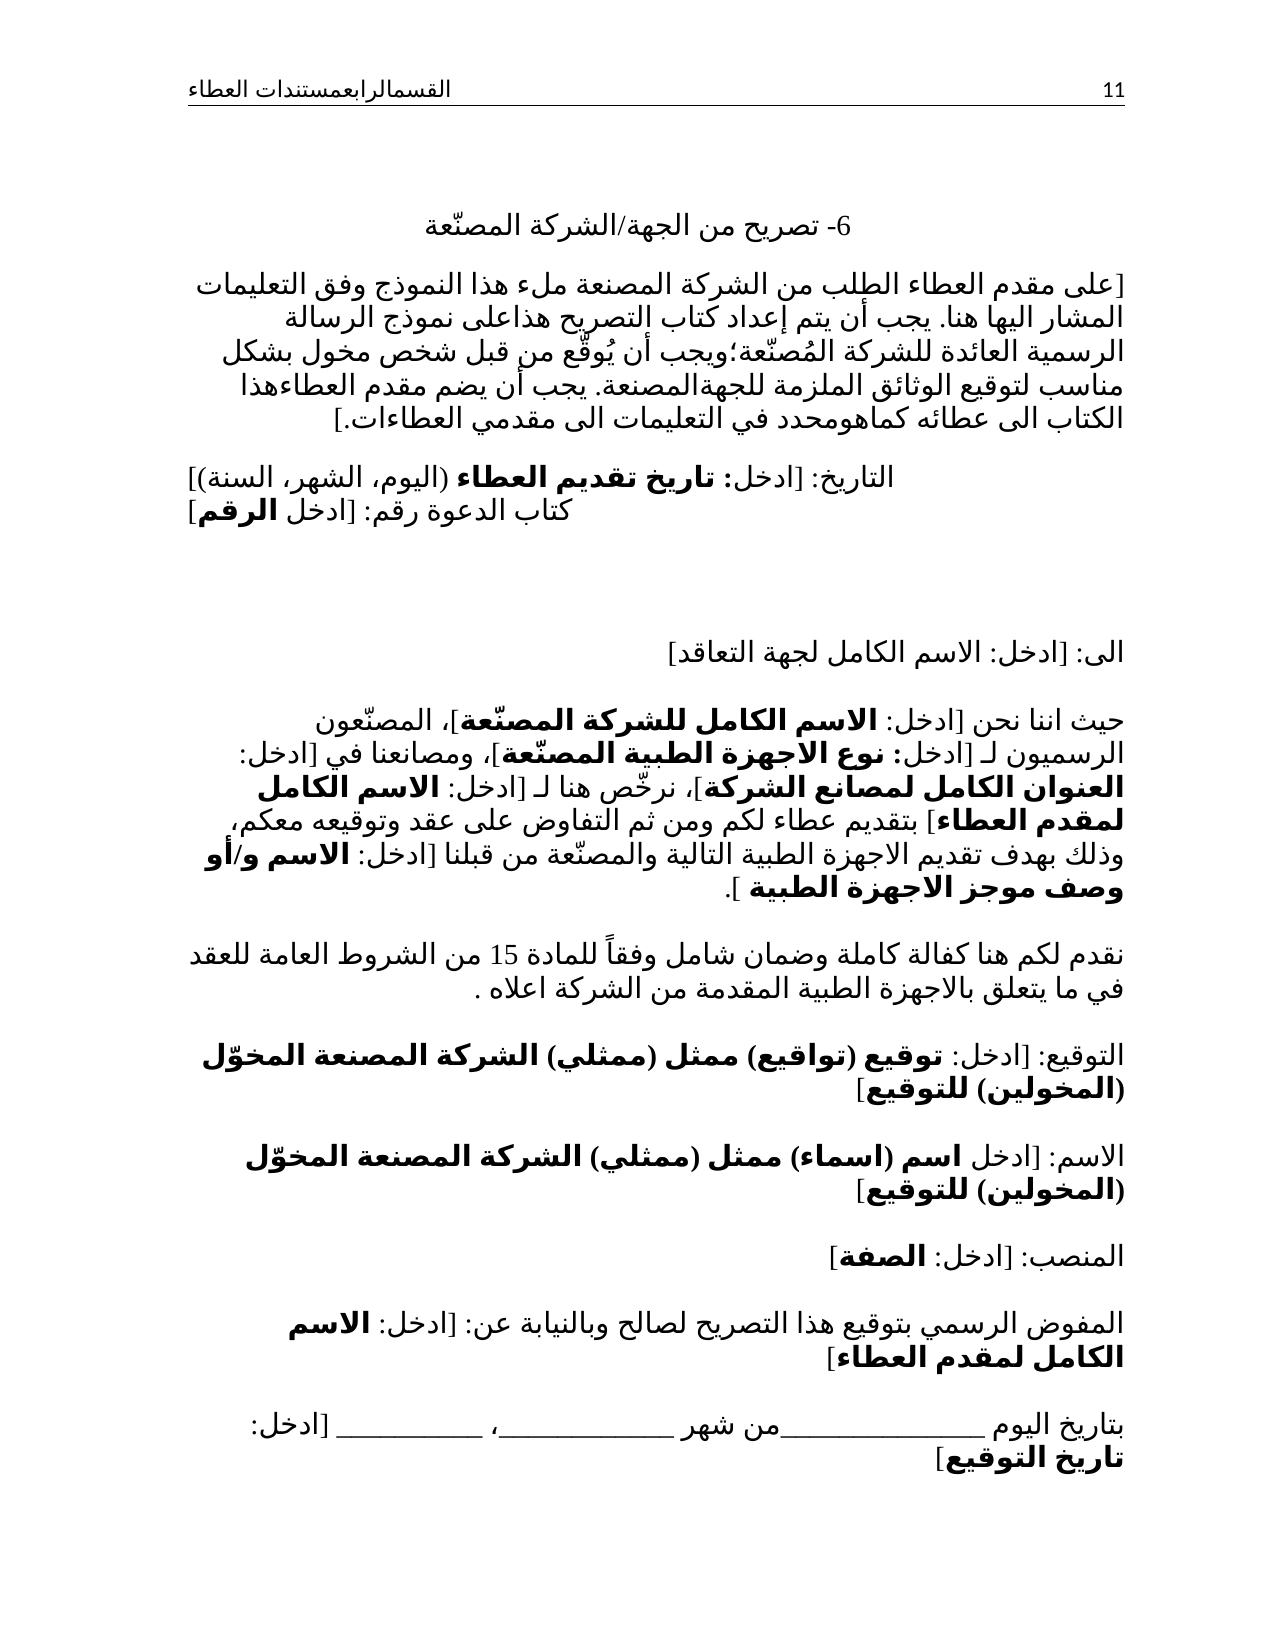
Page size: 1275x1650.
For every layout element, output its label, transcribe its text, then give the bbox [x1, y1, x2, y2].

text حيث اننا نحن [ادخل: الاسم الكامل للشركة المصنّعة]، المصنّعون الرسميون لـ [ادخل: نوع الاجهزة الطبية المصنّعة]، ومصانعنا في [ادخل: العنوان الكامل لمصانع الشركة]، نرخّص هنا لـ [ادخل: الاسم الكامل لمقدم العطاء] بتقديم عطاء لكم ومن ثم التفاوض على عقد وتوقيعه معكم، وذلك بهدف تقديم الاجهزة الطبية التالية والمصنّعة من قبلنا [ادخل: الاسم و/أو وصف موجز الاجهزة الطبية ]. [187, 703, 1125, 904]
text نقدم لكم هنا كفالة كاملة وضمان شامل وفقاً للمادة 15 من الشروط العامة للعقد في ما يتعلق بالاجهزة الطبية المقدمة من الشركة اعلاه . [187, 937, 1125, 1004]
text المنصب: [ادخل: الصفة] [187, 1239, 1125, 1273]
text كتاب الدعوة رقم: [ادخل الرقم] [187, 493, 1125, 527]
text التوقيع: [ادخل: توقيع (تواقيع) ممثل (ممثلي) الشركة المصنعة المخوّل (المخولين) للتوقيع] [187, 1038, 1125, 1105]
text المفوض الرسمي بتوقيع هذا التصريح لصالح وبالنيابة عن: [ادخل: الاسم الكامل لمقدم العطاء] [187, 1306, 1125, 1373]
text الى: [ادخل: الاسم الكامل لجهة التعاقد] [187, 636, 1125, 669]
text الاسم: [ادخل اسم (اسماء) ممثل (ممثلي) الشركة المصنعة المخوّل (المخولين) للتوقيع] [187, 1139, 1125, 1206]
text [على مقدم العطاء الطلب من الشركة المصنعة ملء هذا النموذج وفق التعليمات المشار اليها هنا. يجب أن يتم إعداد كتاب التصريح هذاعلى نموذج الرسالة الرسمية العائدة للشركة المُصنّعة؛ويجب أن يُوقّع من قبل شخص مخول بشكل مناسب لتوقيع الوثائق الملزمة للجهةالمصنعة. يجب أن يضم مقدم العطاءهذا الكتاب الى عطائه كماهومحدد في التعليمات الى مقدمي العطاءات.] [187, 267, 1125, 435]
text التاريخ: [ادخل: تاريخ تقديم العطاء (اليوم، الشهر، السنة)] [187, 460, 1125, 493]
text 6- تصريح من الجهة/الشركة المصنّعة [187, 208, 1087, 242]
text بتاريخ اليوم ______________من شهر ____________، __________ [ادخل: تاريخ التوقيع] [187, 1407, 1125, 1474]
